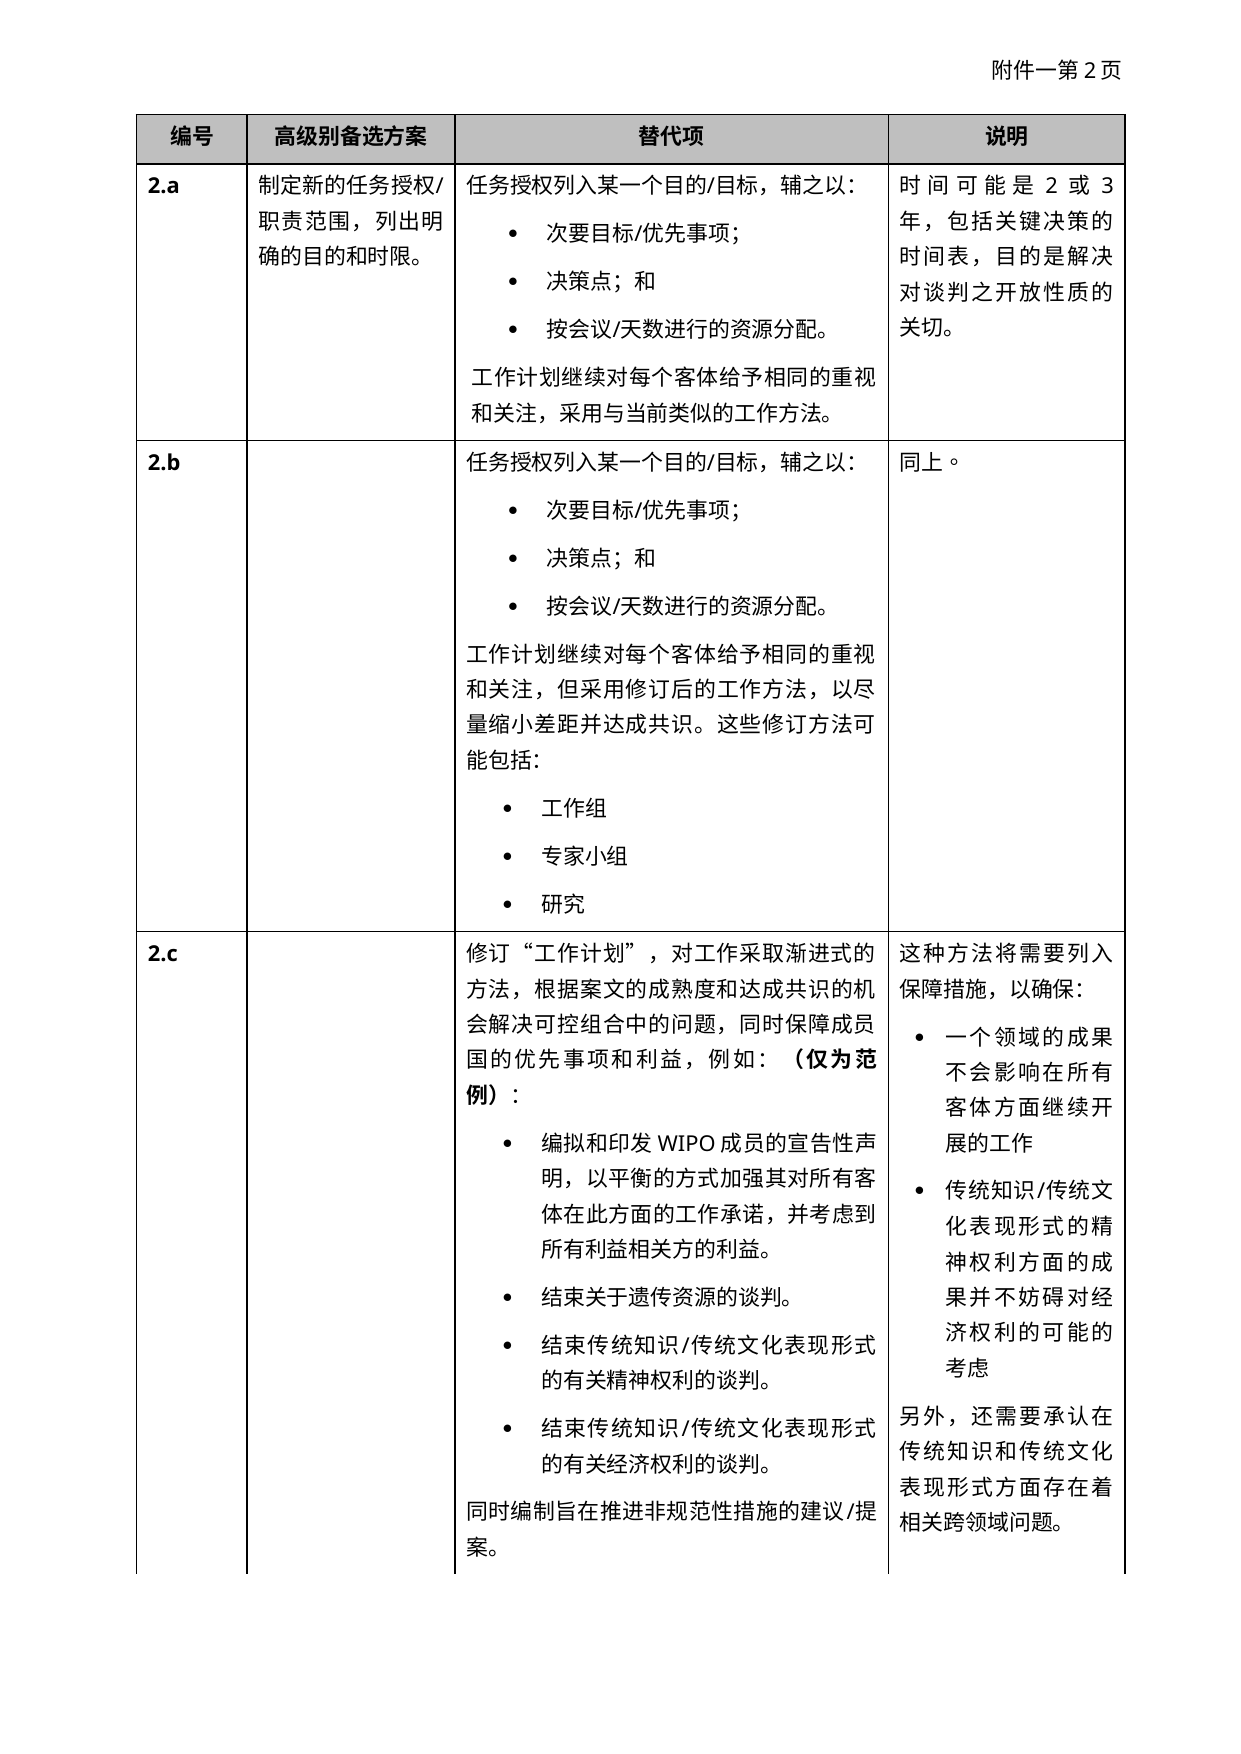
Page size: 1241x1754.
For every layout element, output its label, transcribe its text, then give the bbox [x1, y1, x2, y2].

table_cell 时间可能是2或3年，包括关键决策的时间表，目的是解决对谈判之开放性质的关切。 [889, 165, 1124, 440]
table_cell 同上。 [889, 441, 1124, 931]
table_header 编号 [137, 115, 246, 163]
table_cell 任务授权列入某一个目的/目标，辅之以： 次要目标/优先事项； 决策点；和 按会议/天数进行的资源分配。 工作计划继续对每个客体给予相同的重视和关注，采用与当前类似的工作方法。 [456, 165, 888, 440]
table_cell 2.c [137, 932, 246, 1574]
table_cell 修订“工作计划”，对工作采取渐进式的方法，根据案文的成熟度和达成共识的机会解决可控组合中的问题，同时保障成员国的优先事项和利益，例如：（仅为范例）： 编拟和印发WIPO成员的宣告性声明，以平衡的方式加强其对所有客体在此方面的工作承诺，并考虑到所有利益相关方的利益。 结束关于遗传资源的谈判。 结束传统知识/传统文化表现形式的有关精神权利的谈判。 结束传统知识/传统文化表现形式的有关经济权利的谈判。 同时编制旨在推进非规范性措施的建议/提案。 [456, 932, 888, 1574]
table_header 说明 [889, 115, 1124, 163]
table_cell [248, 441, 454, 931]
table_cell 2.a [137, 165, 246, 440]
table_cell 这种方法将需要列入保障措施，以确保： 一个领域的成果不会影响在所有客体方面继续开展的工作 传统知识/传统文化表现形式的精神权利方面的成果并不妨碍对经济权利的可能的考虑 另外，还需要承认在传统知识和传统文化表现形式方面存在着相关跨领域问题。 [889, 932, 1124, 1574]
table_header 替代项 [456, 115, 888, 163]
table_cell 任务授权列入某一个目的/目标，辅之以： 次要目标/优先事项； 决策点；和 按会议/天数进行的资源分配。 工作计划继续对每个客体给予相同的重视和关注，但采用修订后的工作方法，以尽量缩小差距并达成共识。这些修订方法可能包括： 工作组 专家小组 研究 [456, 441, 888, 931]
table_header 高级别备选方案 [248, 115, 454, 163]
table_cell 制定新的任务授权/职责范围，列出明确的目的和时限。 [248, 165, 454, 440]
table_cell [248, 932, 454, 1574]
table_cell 2.b [137, 441, 246, 931]
